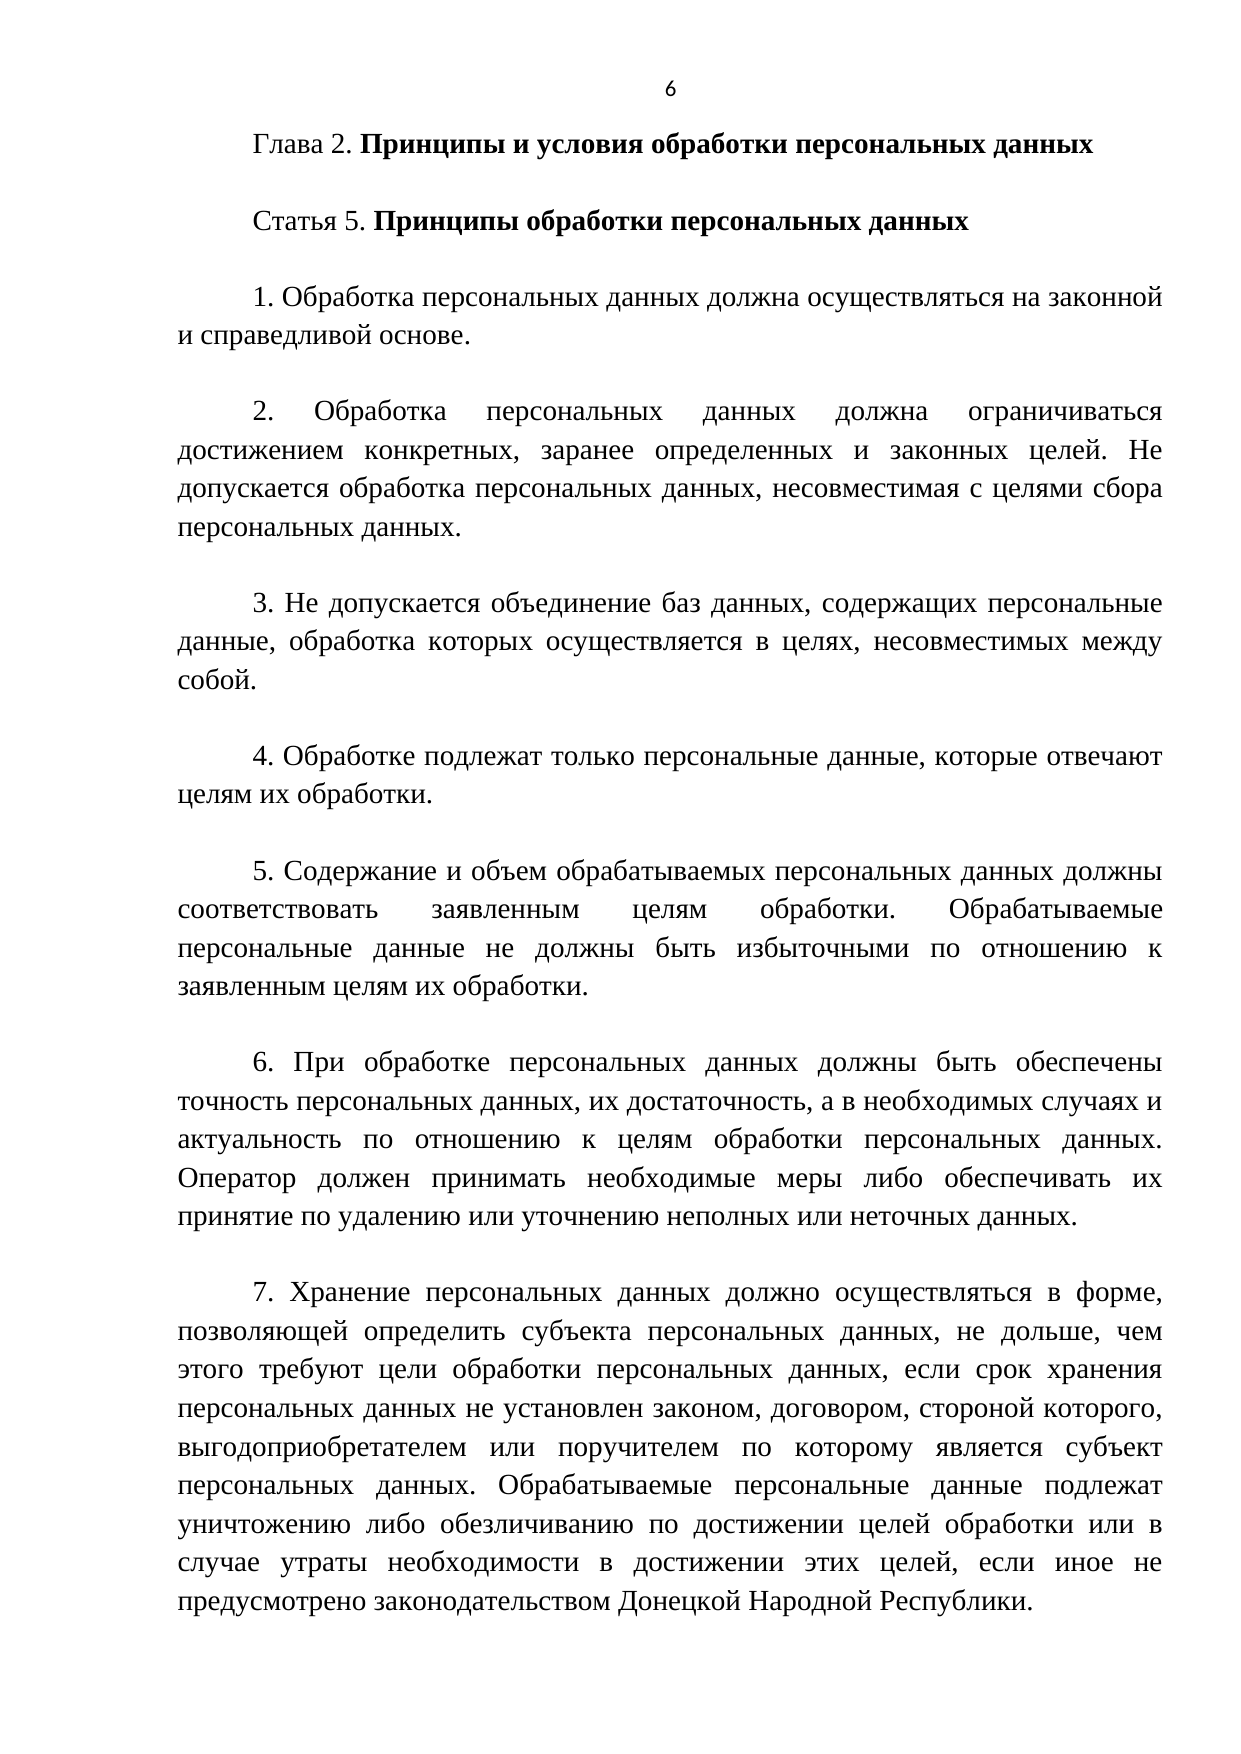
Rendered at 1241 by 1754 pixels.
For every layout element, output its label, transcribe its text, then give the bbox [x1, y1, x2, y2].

text 3. Не допускается объединение баз данных, содержащих персональные данные, обработка которых осуществляется в целях, несовместимых между собой. [177, 585, 1163, 696]
text 6. При обработке персональных данных должны быть обеспечены точность персональных данных, их достаточность, а в необходимых случаях и актуальность по отношению к целям обработки персональных данных. Оператор должен принимать необходимые меры либо обеспечивать их принятие по удалению или уточнению неполных или неточных данных. [177, 1044, 1163, 1232]
text 1. Обработка персональных данных должна осуществляться на законной и справедливой основе. [177, 279, 1163, 351]
text 5. Содержание и объем обрабатываемых персональных данных должны соответствовать заявленным целям обработки. Обрабатываемые персональные данные не должны быть избыточными по отношению к заявленным целям их обработки. [177, 853, 1163, 1002]
text 4. Обработке подлежат только персональные данные, которые отвечают целям их обработки. [177, 738, 1163, 810]
text Статья 5. Принципы обработки персональных данных [177, 203, 1163, 236]
text 2. Обработка персональных данных должна ограничиваться достижением конкретных, заранее определенных и законных целей. Не допускается обработка персональных данных, несовместимая с целями сбора персональных данных. [177, 393, 1163, 542]
text 7. Хранение персональных данных должно осуществляться в форме, позволяющей определить субъекта персональных данных, не дольше, чем этого требуют цели обработки персональных данных, если срок хранения персональных данных не установлен законом, договором, стороной которого, выгодоприобретателем или поручителем по которому является субъект персональных данных. Обрабатываемые персональные данные подлежат уничтожению либо обезличиванию по достижении целей обработки или в случае утраты необходимости в достижении этих целей, если иное не предусмотрено законодательством Донецкой Народной Республики. [177, 1274, 1163, 1616]
text Глава 2. Принципы и условия обработки персональных данных [177, 127, 1163, 160]
